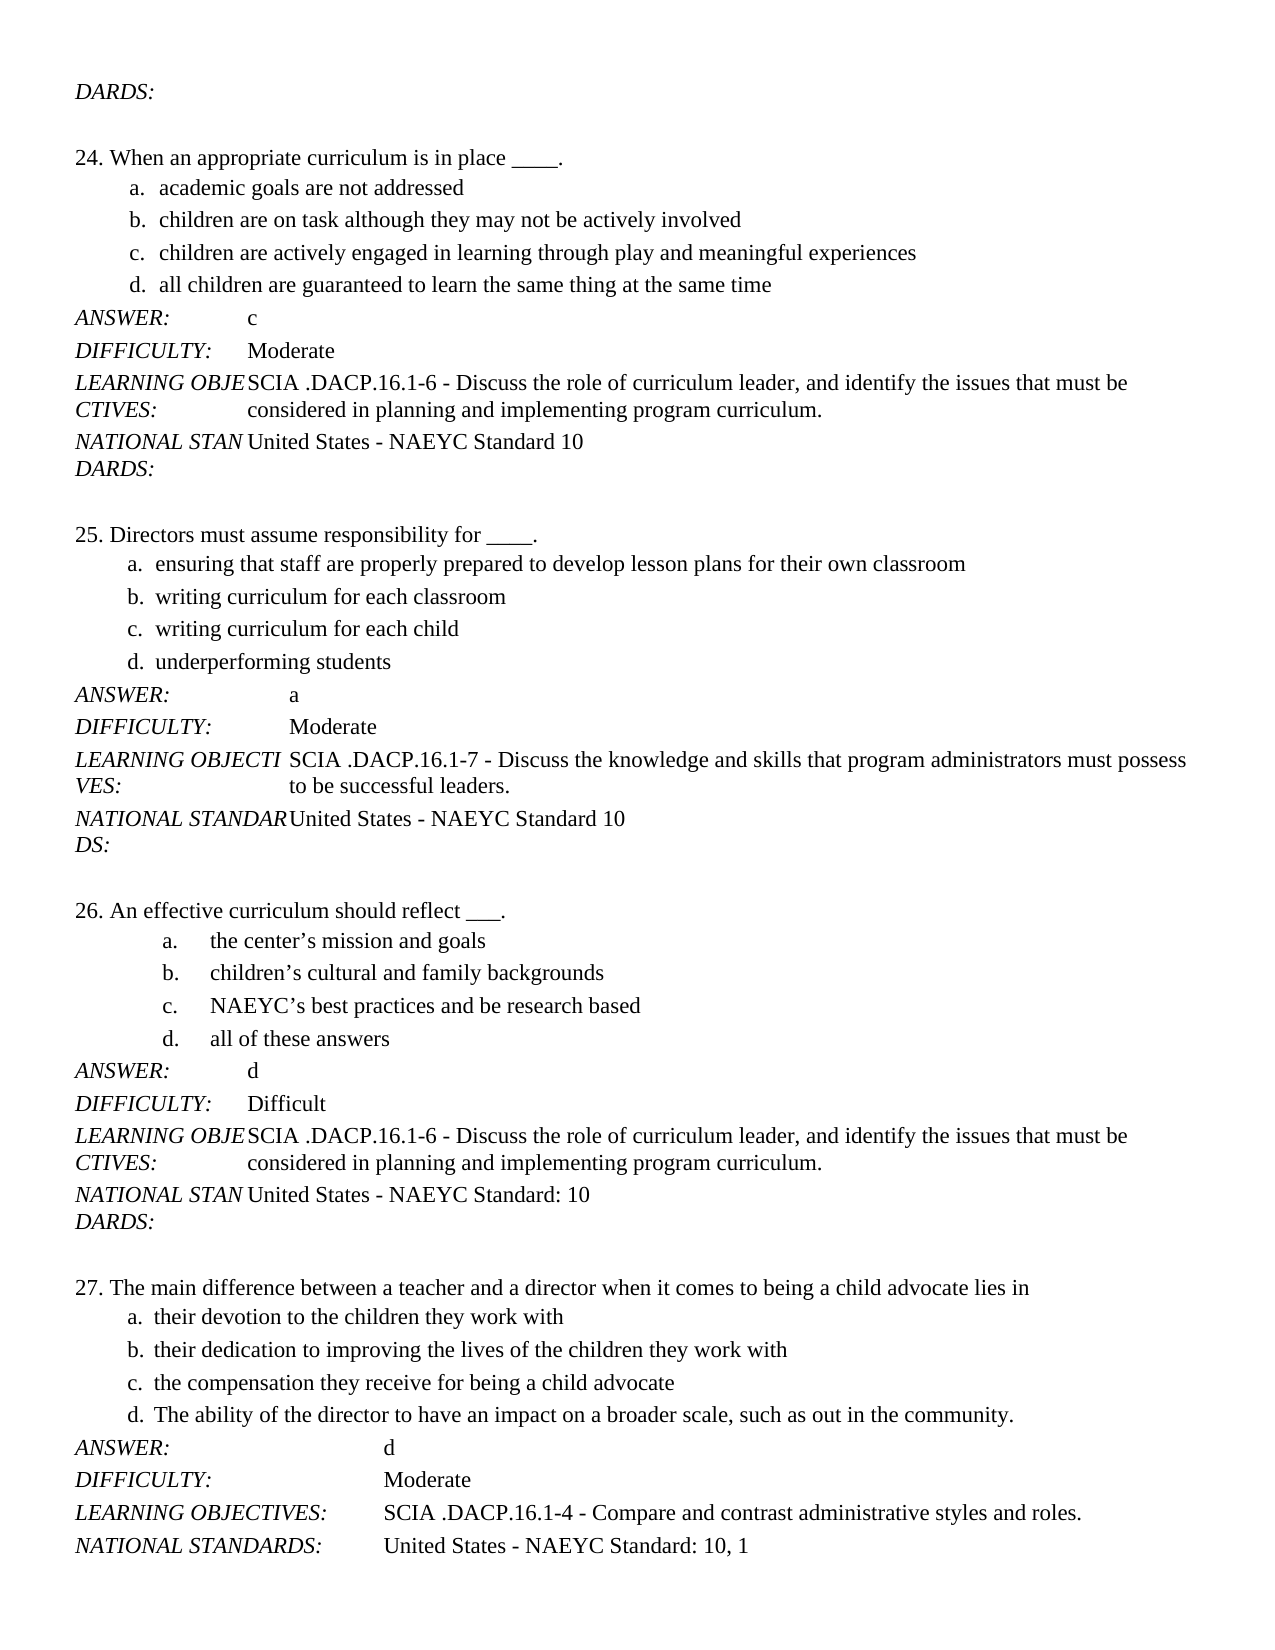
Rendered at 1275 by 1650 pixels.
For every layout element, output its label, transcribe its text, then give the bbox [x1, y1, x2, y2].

table_header 27. ​The main difference between a teacher and a director when it comes to being a child advocate lies in [75, 1300, 1200, 1561]
table_header 24. ​When an appropriate curriculum is in place ____. [75, 171, 1200, 484]
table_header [75, 75, 1200, 108]
table_header 26. ​An effective curriculum should reflect ___. [75, 924, 1200, 1237]
table_header 25. ​Directors must assume responsibility for ____. [75, 547, 1200, 861]
